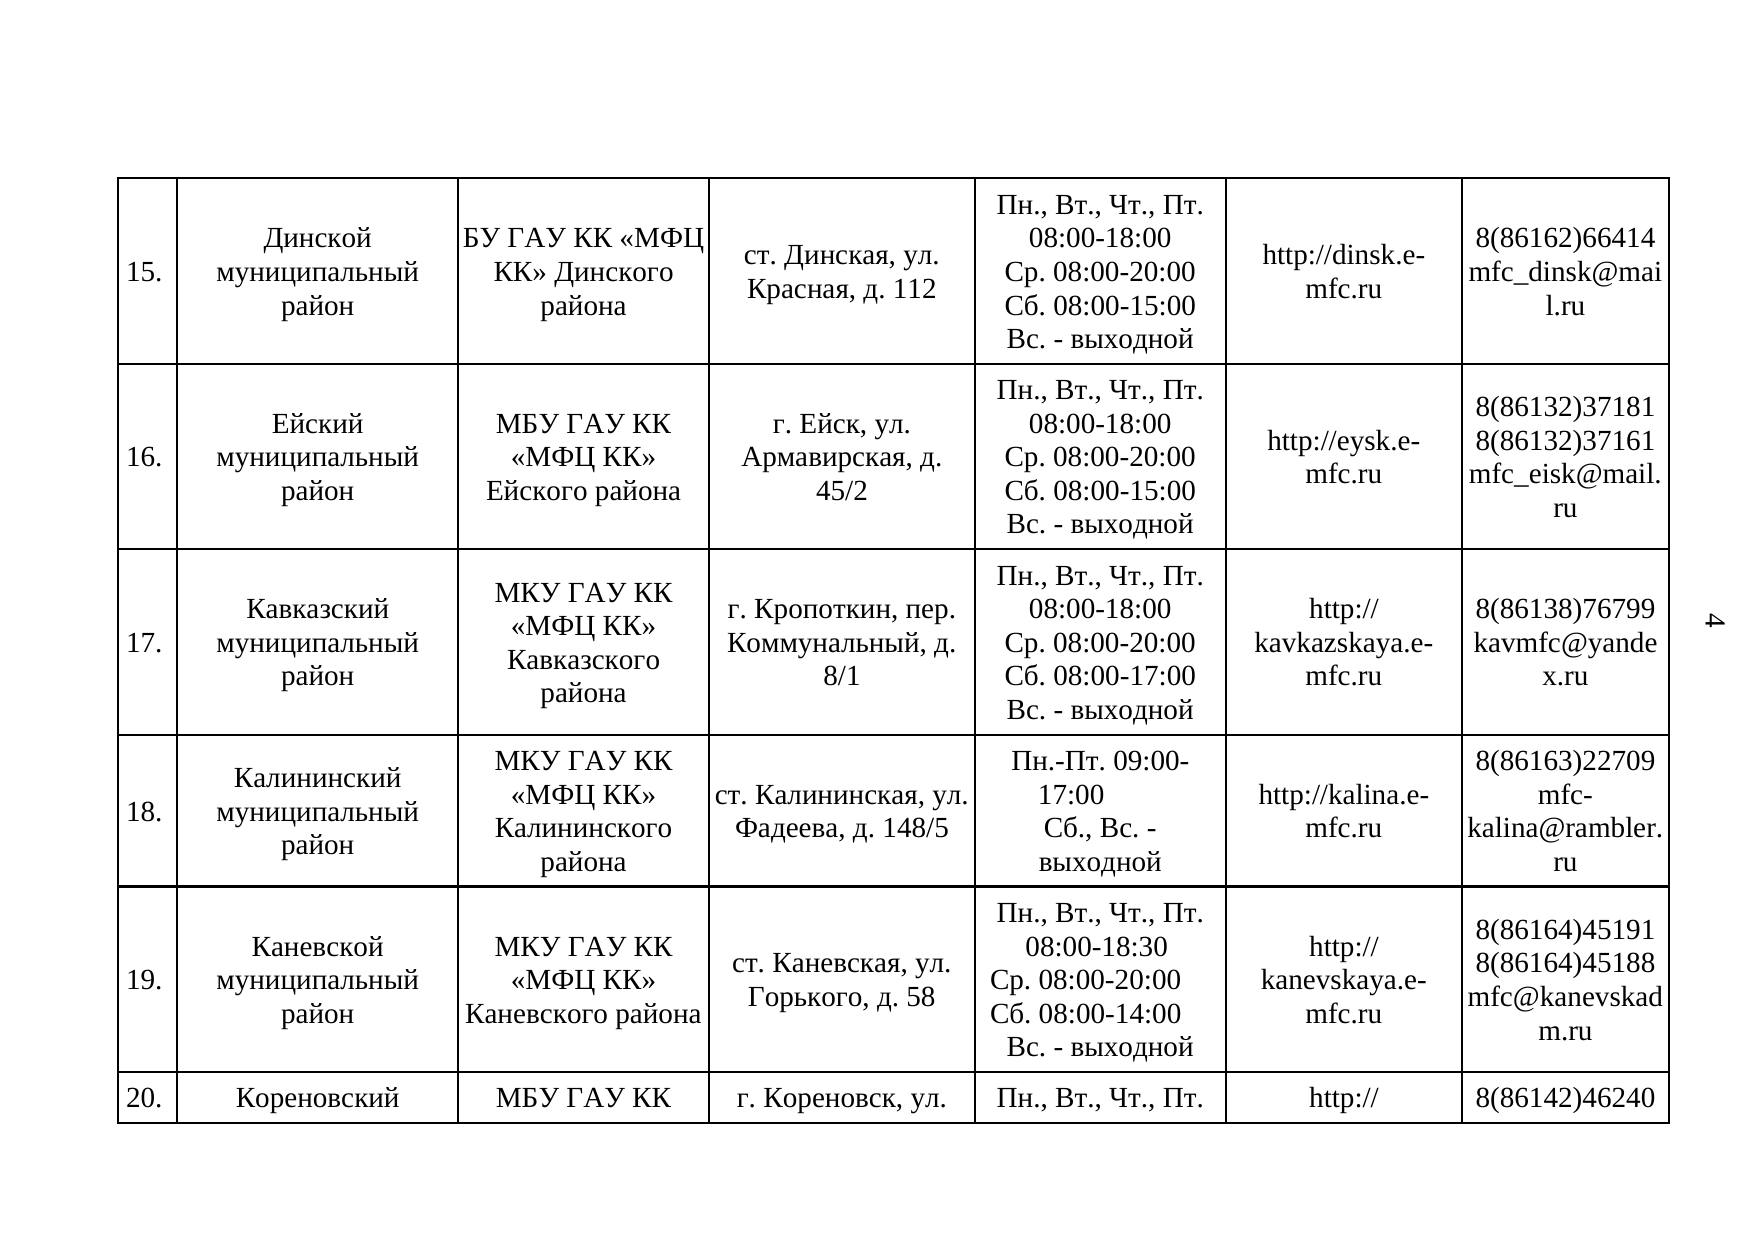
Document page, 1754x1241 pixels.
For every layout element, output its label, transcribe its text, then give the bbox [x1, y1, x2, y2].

table_cell Пн., Вт., Чт., Пт. 08:00-18:00 Ср. 08:00-20:00 Сб. 08:00-17:00 Вс. - выходной [976, 550, 1225, 733]
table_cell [1463, 1073, 1668, 1122]
table_cell МБУ ГАУ КК «МФЦ КК» Ейского района [459, 365, 708, 548]
table_cell Пн., Вт., Чт., Пт. 08:00-18:30 Ср. 08:00-20:00 Сб. 08:00-14:00 Вс. - выходной [976, 888, 1225, 1071]
table_cell ст. Каневская, ул. Горького, д. 58 [710, 888, 974, 1071]
table_cell [119, 888, 176, 1071]
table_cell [710, 1073, 974, 1122]
table_cell [119, 736, 176, 885]
table_cell МКУ ГАУ КК «МФЦ КК» Кавказского района [459, 550, 708, 733]
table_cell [178, 1073, 457, 1122]
table_cell г. Ейск, ул. Армавирская, д. 45/2 [710, 365, 974, 548]
table_cell г. Кропоткин, пер. Коммунальный, д. 8/1 [710, 550, 974, 733]
table_cell 8(86164)45191 8(86164)45188 mfc@kanevskadm.ru [1463, 888, 1668, 1071]
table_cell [459, 1073, 708, 1122]
table_cell Каневской муниципальный район [178, 888, 457, 1071]
table_cell 8(86132)37181 8(86132)37161 mfc_eisk@mail.ru [1463, 365, 1668, 548]
table_cell http://kanevskaya.e-mfc.ru [1227, 888, 1461, 1071]
table_cell ст. Динская, ул. Красная, д. 112 [710, 179, 974, 363]
table_cell [119, 1073, 176, 1122]
table_cell [119, 550, 176, 733]
table_cell 8(86163)22709 mfc-kalina@rambler.ru [1463, 736, 1668, 885]
table_cell 8(86162)66414 mfc_dinsk@mail.ru [1463, 179, 1668, 363]
table_cell МКУ ГАУ КК «МФЦ КК» Каневского района [459, 888, 708, 1071]
table_cell Кавказский муниципальный район [178, 550, 457, 733]
table_cell [119, 365, 176, 548]
table_cell Пн., Вт., Чт., Пт. 08:00-18:00 Ср. 08:00-20:00 Сб. 08:00-15:00 Вс. - выходной [976, 179, 1225, 363]
table_cell 8(86138)76799 kavmfc@yandex.ru [1463, 550, 1668, 733]
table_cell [976, 1073, 1225, 1122]
table_cell http://kalina.e-mfc.ru [1227, 736, 1461, 885]
table_cell ст. Калининская, ул. Фадеева, д. 148/5 [710, 736, 974, 885]
table_cell Ейский муниципальный район [178, 365, 457, 548]
table_cell МКУ ГАУ КК «МФЦ КК» Калининского района [459, 736, 708, 885]
table_cell http://dinsk.e-mfc.ru [1227, 179, 1461, 363]
table_cell Пн., Вт., Чт., Пт. 08:00-18:00 Ср. 08:00-20:00 Сб. 08:00-15:00 Вс. - выходной [976, 365, 1225, 548]
table_cell Динской муниципальный район [178, 179, 457, 363]
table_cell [1227, 1073, 1461, 1122]
table_cell http://eysk.e-mfc.ru [1227, 365, 1461, 548]
table_cell БУ ГАУ КК «МФЦ КК» Динского района [459, 179, 708, 363]
table_cell http://kavkazskaya.e-mfc.ru [1227, 550, 1461, 733]
table_cell [119, 179, 176, 363]
table_cell Калининский муниципальный район [178, 736, 457, 885]
table_cell Пн.-Пт. 09:00-17:00 Сб., Вс. - выходной [976, 736, 1225, 885]
